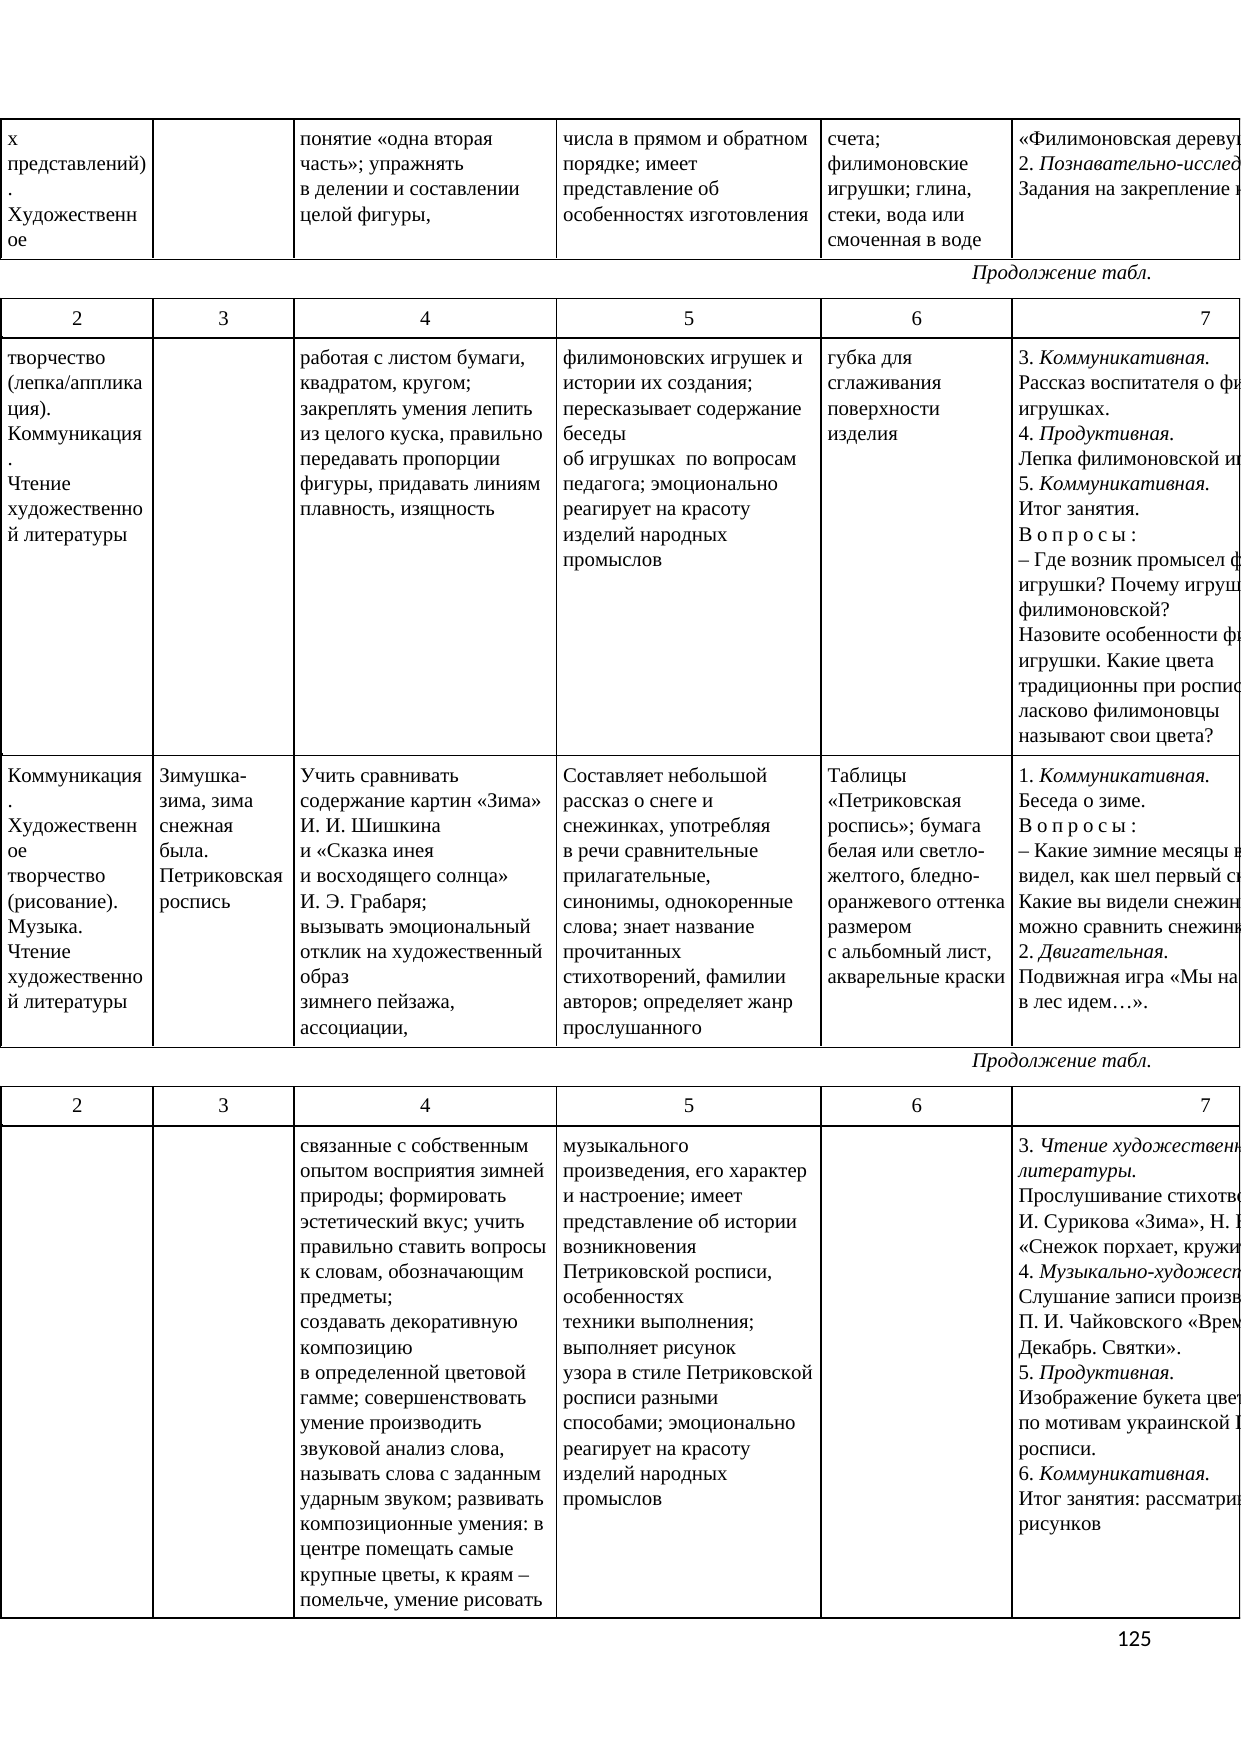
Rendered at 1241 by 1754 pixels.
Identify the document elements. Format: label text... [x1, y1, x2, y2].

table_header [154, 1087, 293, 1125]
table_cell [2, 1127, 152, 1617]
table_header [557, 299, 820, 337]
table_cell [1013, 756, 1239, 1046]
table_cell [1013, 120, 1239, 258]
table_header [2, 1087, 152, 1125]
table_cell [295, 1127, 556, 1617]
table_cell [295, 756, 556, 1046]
text Продолжение табл. [177, 260, 1152, 284]
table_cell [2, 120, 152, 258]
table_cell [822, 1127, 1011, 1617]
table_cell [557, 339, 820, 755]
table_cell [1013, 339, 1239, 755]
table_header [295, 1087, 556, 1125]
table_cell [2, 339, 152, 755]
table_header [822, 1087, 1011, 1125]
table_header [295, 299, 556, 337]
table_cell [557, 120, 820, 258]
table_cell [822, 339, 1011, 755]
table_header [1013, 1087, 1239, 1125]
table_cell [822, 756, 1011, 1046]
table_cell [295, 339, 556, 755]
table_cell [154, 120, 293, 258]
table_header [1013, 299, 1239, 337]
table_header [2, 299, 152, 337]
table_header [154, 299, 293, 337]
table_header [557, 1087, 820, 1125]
text Продолжение табл. [177, 1048, 1152, 1072]
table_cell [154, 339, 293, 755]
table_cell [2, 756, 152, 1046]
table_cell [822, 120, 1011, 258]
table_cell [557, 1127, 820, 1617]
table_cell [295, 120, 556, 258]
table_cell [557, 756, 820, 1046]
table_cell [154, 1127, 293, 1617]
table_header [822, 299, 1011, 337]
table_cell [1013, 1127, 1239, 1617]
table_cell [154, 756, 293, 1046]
